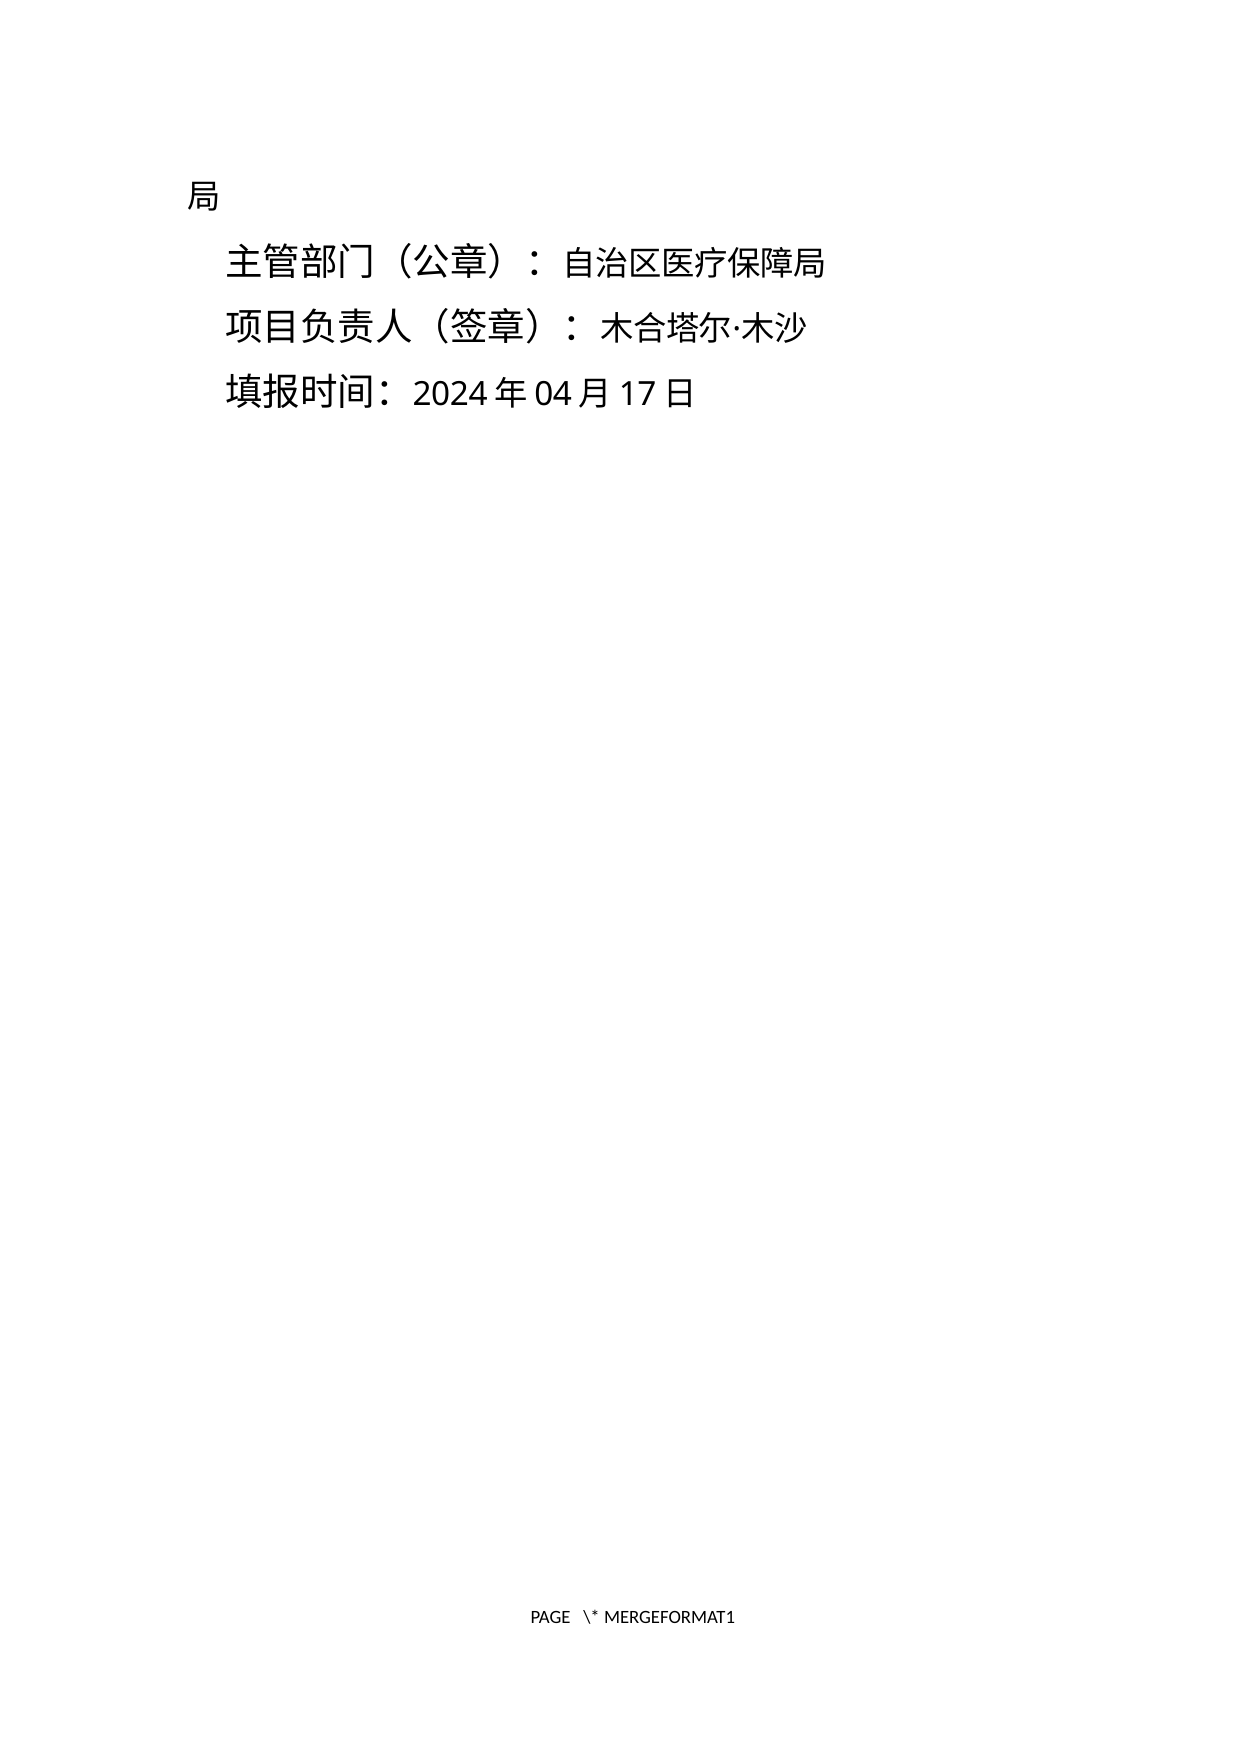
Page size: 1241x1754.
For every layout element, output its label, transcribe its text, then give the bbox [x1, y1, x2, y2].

text 项目负责人（签章）：木合塔尔·木沙 [187, 292, 1078, 357]
text 填报时间：2024年04月17日 [187, 357, 1078, 422]
text 主管部门（公章）：自治区医疗保障局 [187, 227, 1078, 292]
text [187, 162, 1078, 227]
